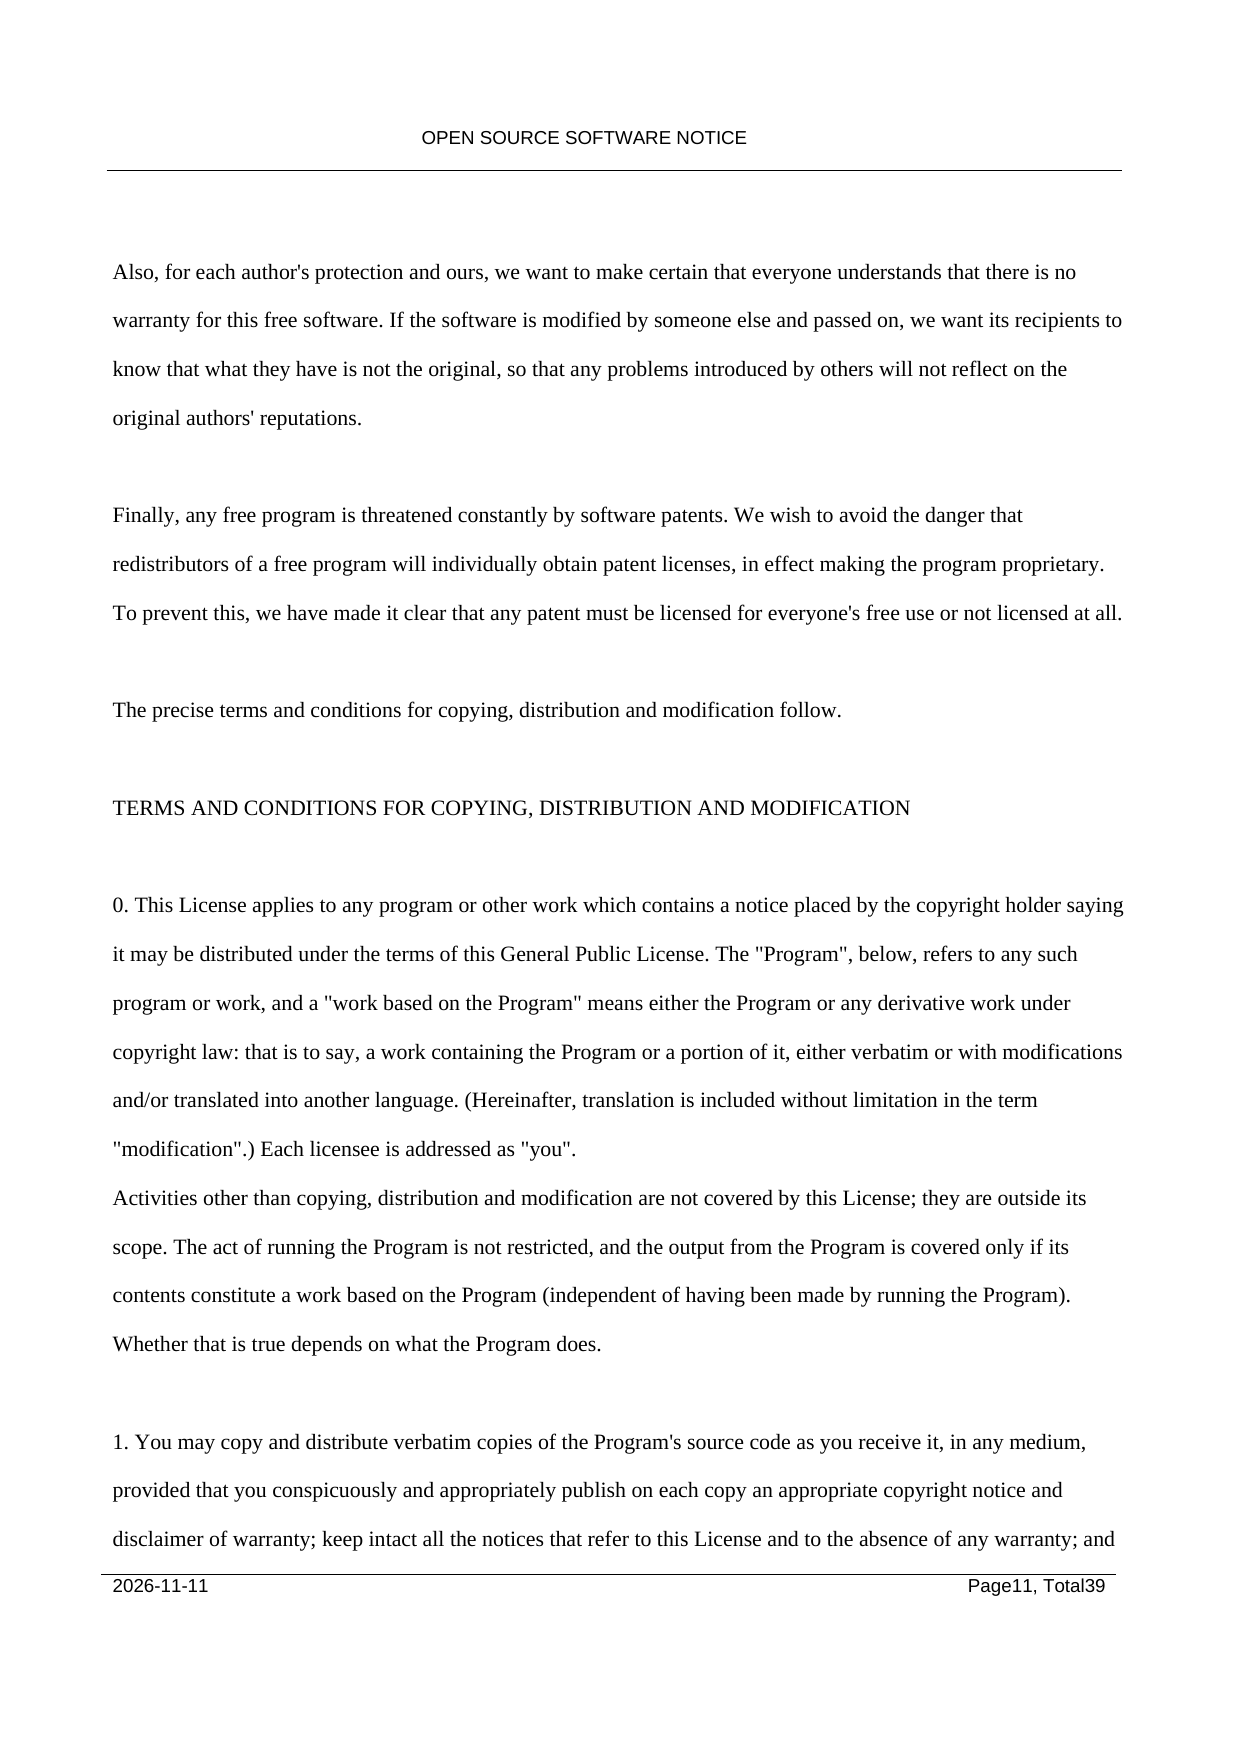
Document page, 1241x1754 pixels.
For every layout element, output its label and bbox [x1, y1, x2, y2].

text [112, 206, 1128, 1555]
